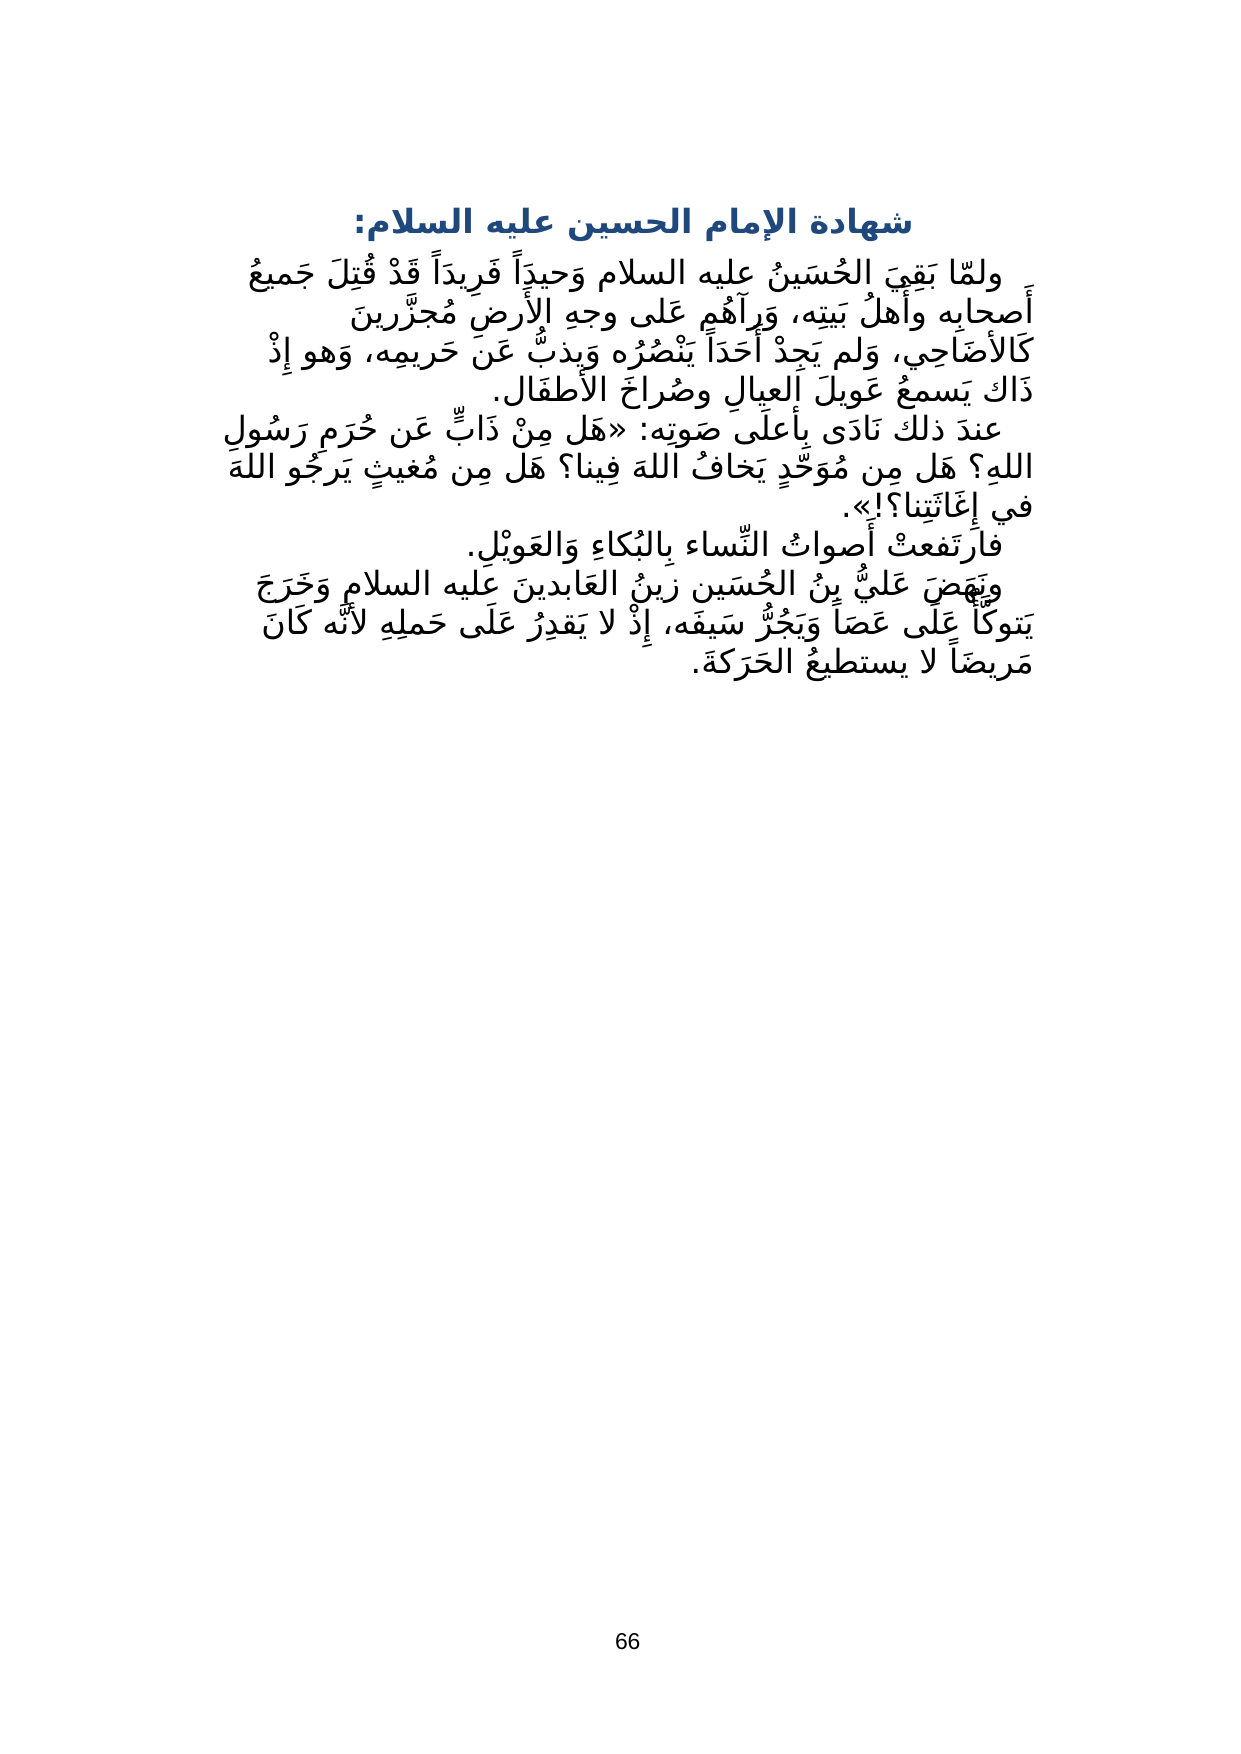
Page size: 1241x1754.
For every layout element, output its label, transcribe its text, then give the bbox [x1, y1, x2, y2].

text ولمّا بَقِيَ الحُسَينُ عليه السلام وَحيدَاً فَرِيدَاً قَدْ قُتِلَ جَميعُ أَصحابِه وأَهلُ بَيتِه، وَرآهُم عَلى وجهِ الأَرضِ مُجزَّرينَ كَالأضَاحِي، وَلم يَجِدْ أَحَدَاً يَنْصُرُه وَيذبُّ عَن حَريمِه، وَهو إِذْ ذَاك يَسمعُ عَويلَ العيالِ وصُراخَ الأطفَال. [222, 253, 1033, 409]
text عندَ ذلك نَادَى بِأعلَى صَوتِه: «هَل مِنْ ذَابٍّ عَن حُرَمِ رَسُولِ اللهِ؟ هَل مِن مُوَحّدٍ يَخافُ اللهَ فِينا؟ هَل مِن مُغيثٍ يَرجُو اللهَ في إِغَاثَتِنا؟!». [222, 409, 1033, 526]
subtitle شهادة الإمام الحسين عليه السلام: [222, 202, 1033, 241]
text ونَهَضَ عَليُّ بنُ الحُسَين زينُ العَابدينَ عليه السلام وَخَرَجَ يَتوكَّأُ عَلَى عَصَاً وَيَجُرُّ سَيفَه، إِذْ لا يَقدِرُ عَلَى حَملِهِ لأنَّه كَانَ مَريضَاً لا يستطيعُ الحَرَكةَ. [222, 564, 1033, 681]
text فارتَفعتْ أَصواتُ النِّساء بِالبُكاءِ وَالعَويْلِ. [222, 526, 1033, 564]
